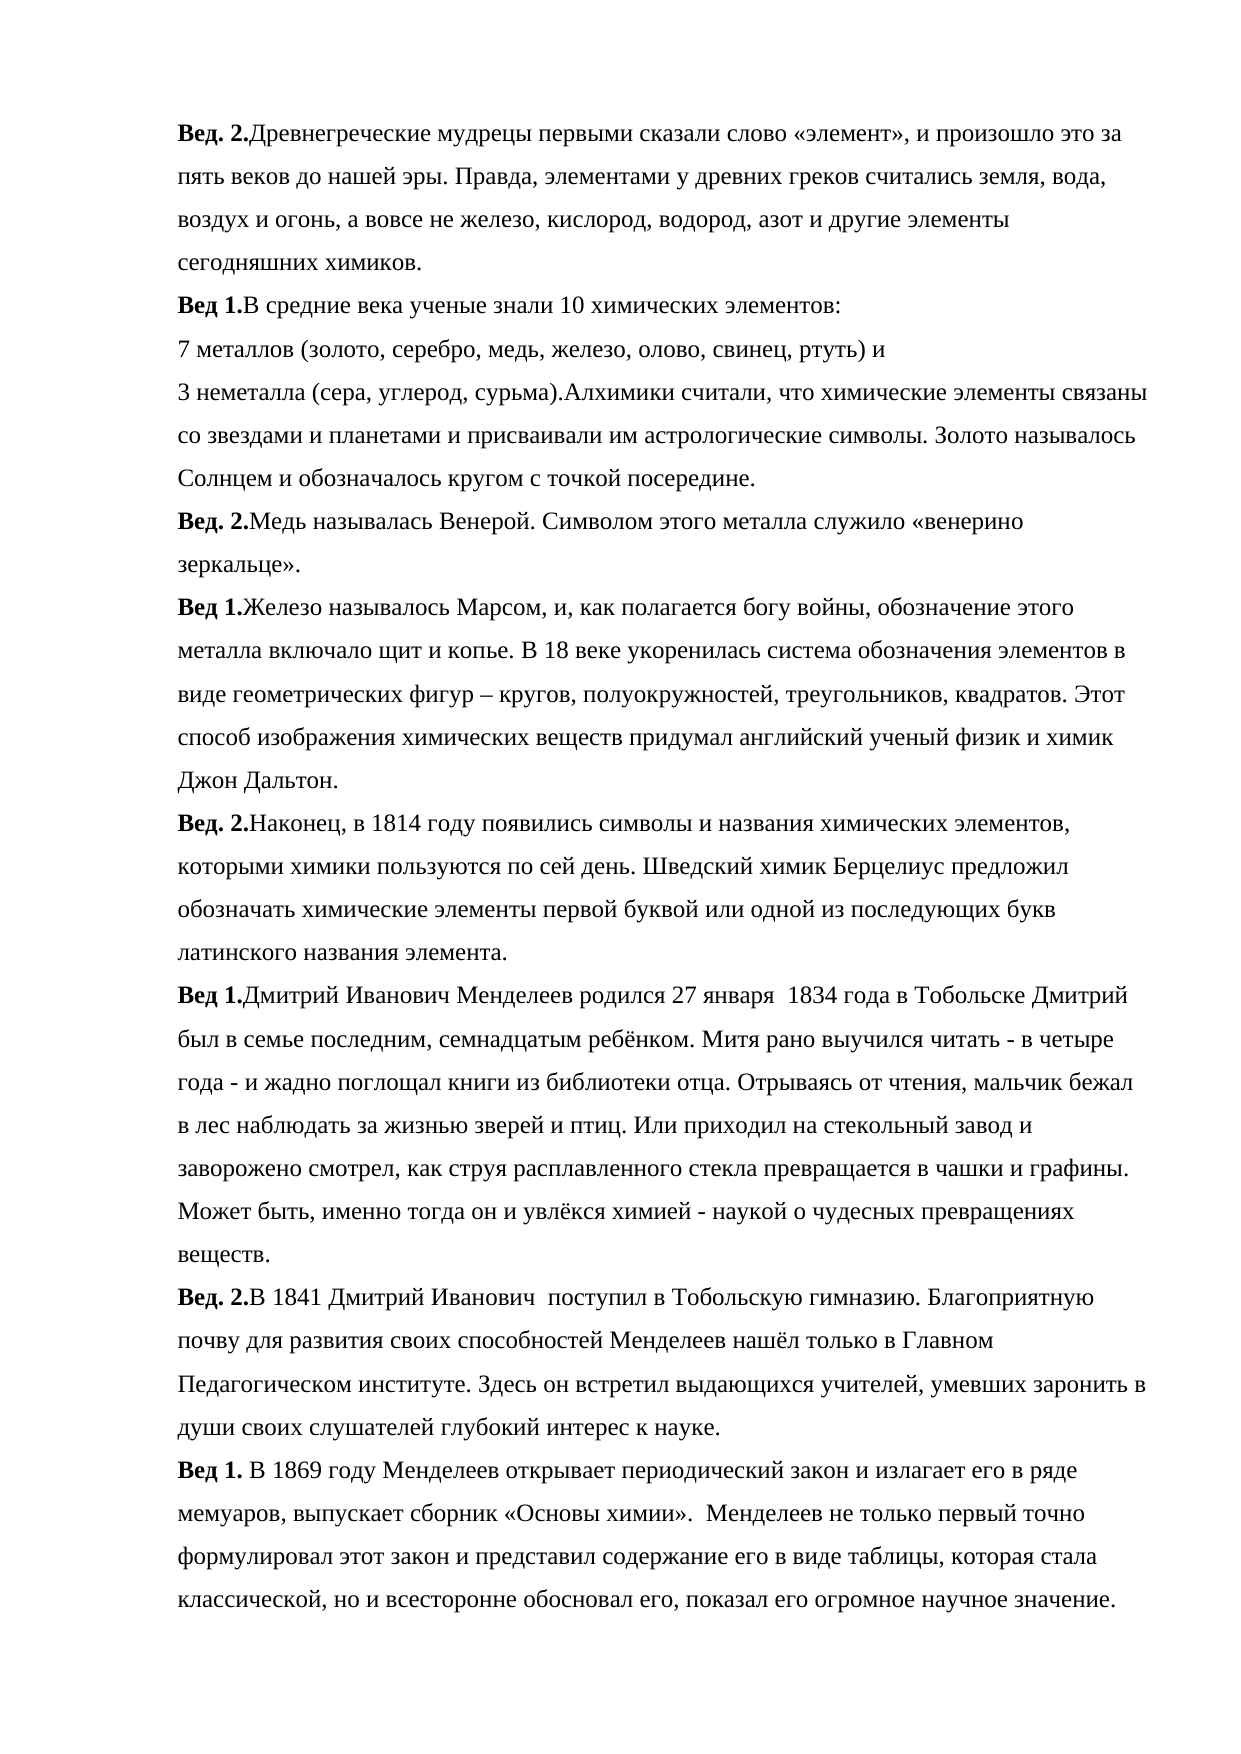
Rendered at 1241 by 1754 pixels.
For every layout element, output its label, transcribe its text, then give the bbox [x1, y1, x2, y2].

text Вед 1.Дмитрий Иванович Менделеев родился 27 января 1834 года в Тобольске Дмитрий был в семье последним, семнадцатым ребёнком. Митя рано выучился читать - в четыре года - и жадно поглощал книги из библиотеки отца. Отрываясь от чтения, мальчик бежал в лес наблюдать за жизнью зверей и птиц. Или приходил на стекольный завод и заворожено смотрел, как струя расплавленного стекла превращается в чашки и графины. Может быть, именно тогда он и увлёкся химией - наукой о чудесных превращениях веществ. [177, 981, 1152, 1268]
text Вед. 2.Древнегреческие мудрецы первыми сказали слово «элемент», и произошло это за пять веков до нашей эры. Правда, элементами у древних греков считались земля, вода, воздух и огонь, а вовсе не железо, кислород, водород, азот и другие элементы сегодняшних химиков. [177, 118, 1152, 276]
text 7 металлов (золото, серебро, медь, железо, олово, свинец, ртуть) и [177, 334, 1152, 362]
text Вед. 2.Наконец, в 1814 году появились символы и названия химических элементов, которыми химики пользуются по сей день. Шведский химик Берцелиус предложил обозначать химические элементы первой буквой или одной из последующих букв латинского названия элемента. [177, 808, 1152, 966]
text Вед 1.В средние века ученые знали 10 химических элементов: [177, 291, 1152, 319]
text Вед. 2.В 1841 Дмитрий Иванович поступил в Тобольскую гимназию. Благоприятную почву для развития своих способностей Менделеев нашёл только в Главном Педагогическом институте. Здесь он встретил выдающихся учителей, умевших заронить в души своих слушателей глубокий интерес к науке. [177, 1282, 1152, 1441]
text Вед 1.Железо называлось Марсом, и, как полагается богу войны, обозначение этого металла включало щит и копье. В 18 веке укоренилась система обозначения элементов в виде геометрических фигур – кругов, полуокружностей, треугольников, квадратов. Этот способ изображения химических веществ придумал английский ученый физик и химик Джон Дальтон. [177, 592, 1152, 794]
text Вед. 2.Медь называлась Венерой. Символом этого металла служило «венерино зеркальце». [177, 506, 1152, 578]
text Вед 1. В 1869 году Менделеев открывает периодический закон и излагает его в ряде мемуаров, выпускает сборник «Основы химии». Менделеев не только первый точно формулировал этот закон и представил содержание его в виде таблицы, которая стала классической, но и всесторонне обосновал его, показал его огромное научное значение. [177, 1455, 1152, 1613]
text 3 неметалла (сера, углерод, сурьма).Алхимики считали, что химические элементы связаны со звездами и планетами и присваивали им астрологические символы. Золото называлось Солнцем и обозначалось кругом с точкой посередине. [177, 377, 1152, 492]
